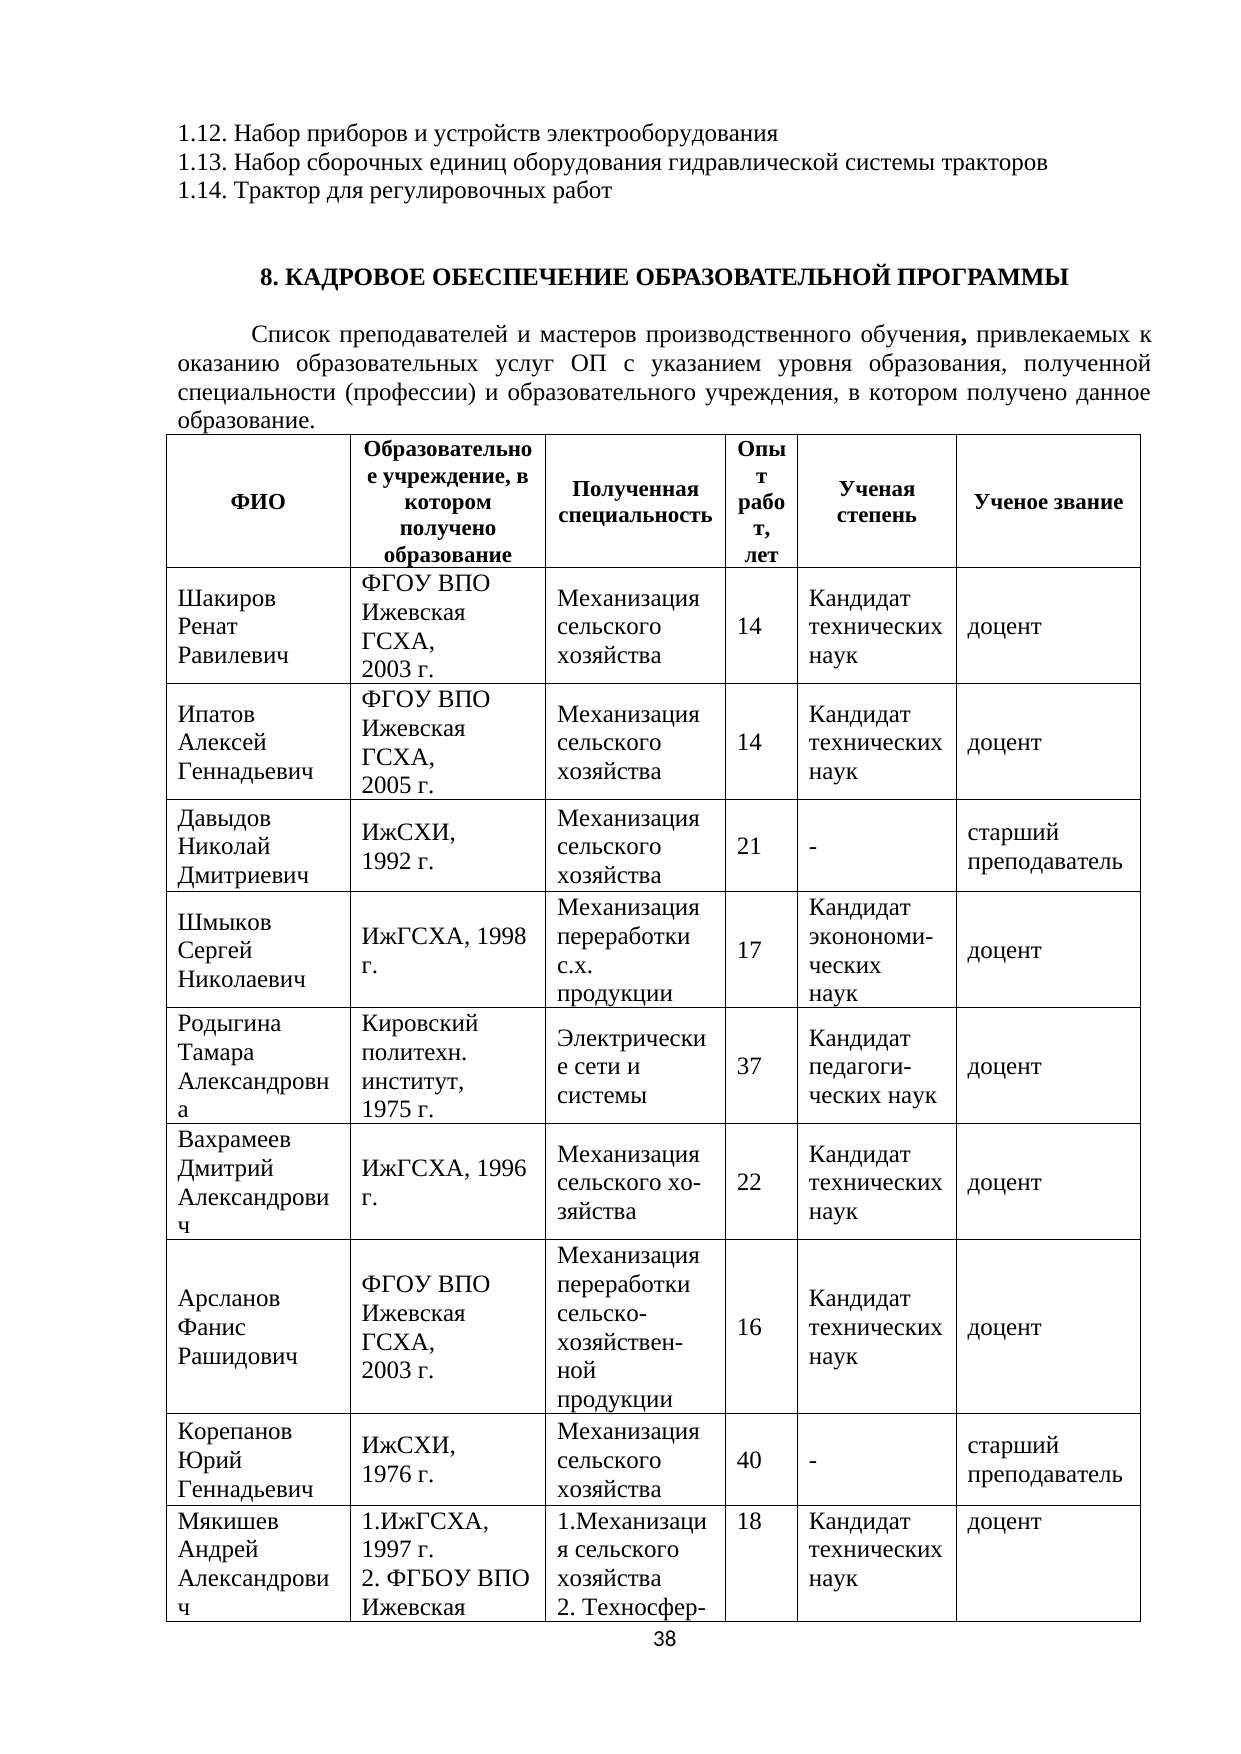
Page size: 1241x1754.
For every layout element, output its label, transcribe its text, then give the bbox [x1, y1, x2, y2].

text 1.12. Набор приборов и устройств электрооборудования [177, 118, 1152, 147]
table_cell Родыгина Тамара Александровна [167, 1008, 350, 1123]
table_cell Электрические сети и системы [546, 1008, 725, 1123]
text 8. КАДРОВОЕ ОБЕСПЕЧЕНИЕ ОБРАЗОВАТЕЛЬНОЙ ПРОГРАММЫ [177, 262, 1152, 291]
table_cell Кировский политехн. институт, 1975 г. [351, 1008, 545, 1123]
table_cell Давыдов Николай Дмитриевич [167, 800, 350, 891]
table_cell старший преподаватель [957, 1414, 1140, 1505]
table_header Ученое звание [957, 435, 1140, 567]
table_header Опыт работ, лет [726, 435, 797, 567]
table_cell Корепанов Юрий Геннадьевич [167, 1414, 350, 1505]
table_cell Вахрамеев Дмитрий Александрович [167, 1124, 350, 1239]
table_cell доцент [957, 1124, 1140, 1239]
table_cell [167, 1506, 350, 1621]
table_cell ИжГСХА, 1996 г. [351, 1124, 545, 1239]
table_header Ученая степень [798, 435, 956, 567]
table_cell Кандидат технических наук [798, 568, 956, 683]
table_cell 22 [726, 1124, 797, 1239]
table_cell доцент [957, 568, 1140, 683]
table_header ФИО [167, 435, 350, 567]
table_cell Кандидат технических наук [798, 1240, 956, 1413]
table_cell - [798, 800, 956, 891]
table_cell 40 [726, 1414, 797, 1505]
table_cell Арсланов Фанис Рашидович [167, 1240, 350, 1413]
table_cell доцент [957, 1240, 1140, 1413]
table_cell 37 [726, 1008, 797, 1123]
table_cell ИжГСХА, 1998 г. [351, 892, 545, 1007]
table_cell доцент [957, 684, 1140, 799]
table_cell Механизация сельского хозяйства [546, 684, 725, 799]
table_cell Механизация переработки сельско-хозяйствен-ной продукции [546, 1240, 725, 1413]
table_cell Кандидат технических наук [798, 1124, 956, 1239]
table_cell ФГОУ ВПО Ижевская ГСХА, 2005 г. [351, 684, 545, 799]
text 1.13. Набор сборочных единиц оборудования гидравлической системы тракторов [177, 147, 1152, 176]
table_cell Механизация сельского хо-зяйства [546, 1124, 725, 1239]
text 1.14. Трактор для регулировочных работ [177, 176, 1152, 204]
table_cell Ипатов Алексей Геннадьевич [167, 684, 350, 799]
table_cell Механизация сельского хозяйства [546, 800, 725, 891]
table_cell 14 [726, 684, 797, 799]
table_cell 18 [726, 1506, 797, 1621]
table_cell - [798, 1414, 956, 1505]
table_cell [351, 1506, 545, 1621]
text Список преподавателей и мастеров производственного обучения, привлекаемых к оказанию образовательных услуг ОП с указанием уровня образования, полученной специальности (профессии) и образовательного учреждения, в котором получено данное образование. [177, 319, 1152, 434]
table_cell Механизация переработки с.х. продукции [546, 892, 725, 1007]
table_cell ФГОУ ВПО Ижевская ГСХА, 2003 г. [351, 568, 545, 683]
table_cell 16 [726, 1240, 797, 1413]
table_cell доцент [957, 892, 1140, 1007]
table_cell 17 [726, 892, 797, 1007]
table_cell доцент [957, 1506, 1140, 1621]
table_cell 21 [726, 800, 797, 891]
table_cell Шмыков Сергей Николаевич [167, 892, 350, 1007]
table_header Полученная специальность [546, 435, 725, 567]
table_cell Механизация сельского хозяйства [546, 568, 725, 683]
table_cell Кандидат эконономи-ческих наук [798, 892, 956, 1007]
table_cell 14 [726, 568, 797, 683]
table_cell ИжСХИ, 1992 г. [351, 800, 545, 891]
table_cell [798, 1506, 956, 1621]
table_cell Кандидат технических наук [798, 684, 956, 799]
table_cell Шакиров Ренат Равилевич [167, 568, 350, 683]
table_cell Механизация сельского хозяйства [546, 1414, 725, 1505]
table_cell ИжСХИ, 1976 г. [351, 1414, 545, 1505]
table_cell Кандидат педагоги- ческих наук [798, 1008, 956, 1123]
table_cell ФГОУ ВПО Ижевская ГСХА, 2003 г. [351, 1240, 545, 1413]
table_cell старший преподаватель [957, 800, 1140, 891]
table_header Образовательное учреждение, в котором получено образование [351, 435, 545, 567]
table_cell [546, 1506, 725, 1621]
table_cell доцент [957, 1008, 1140, 1123]
